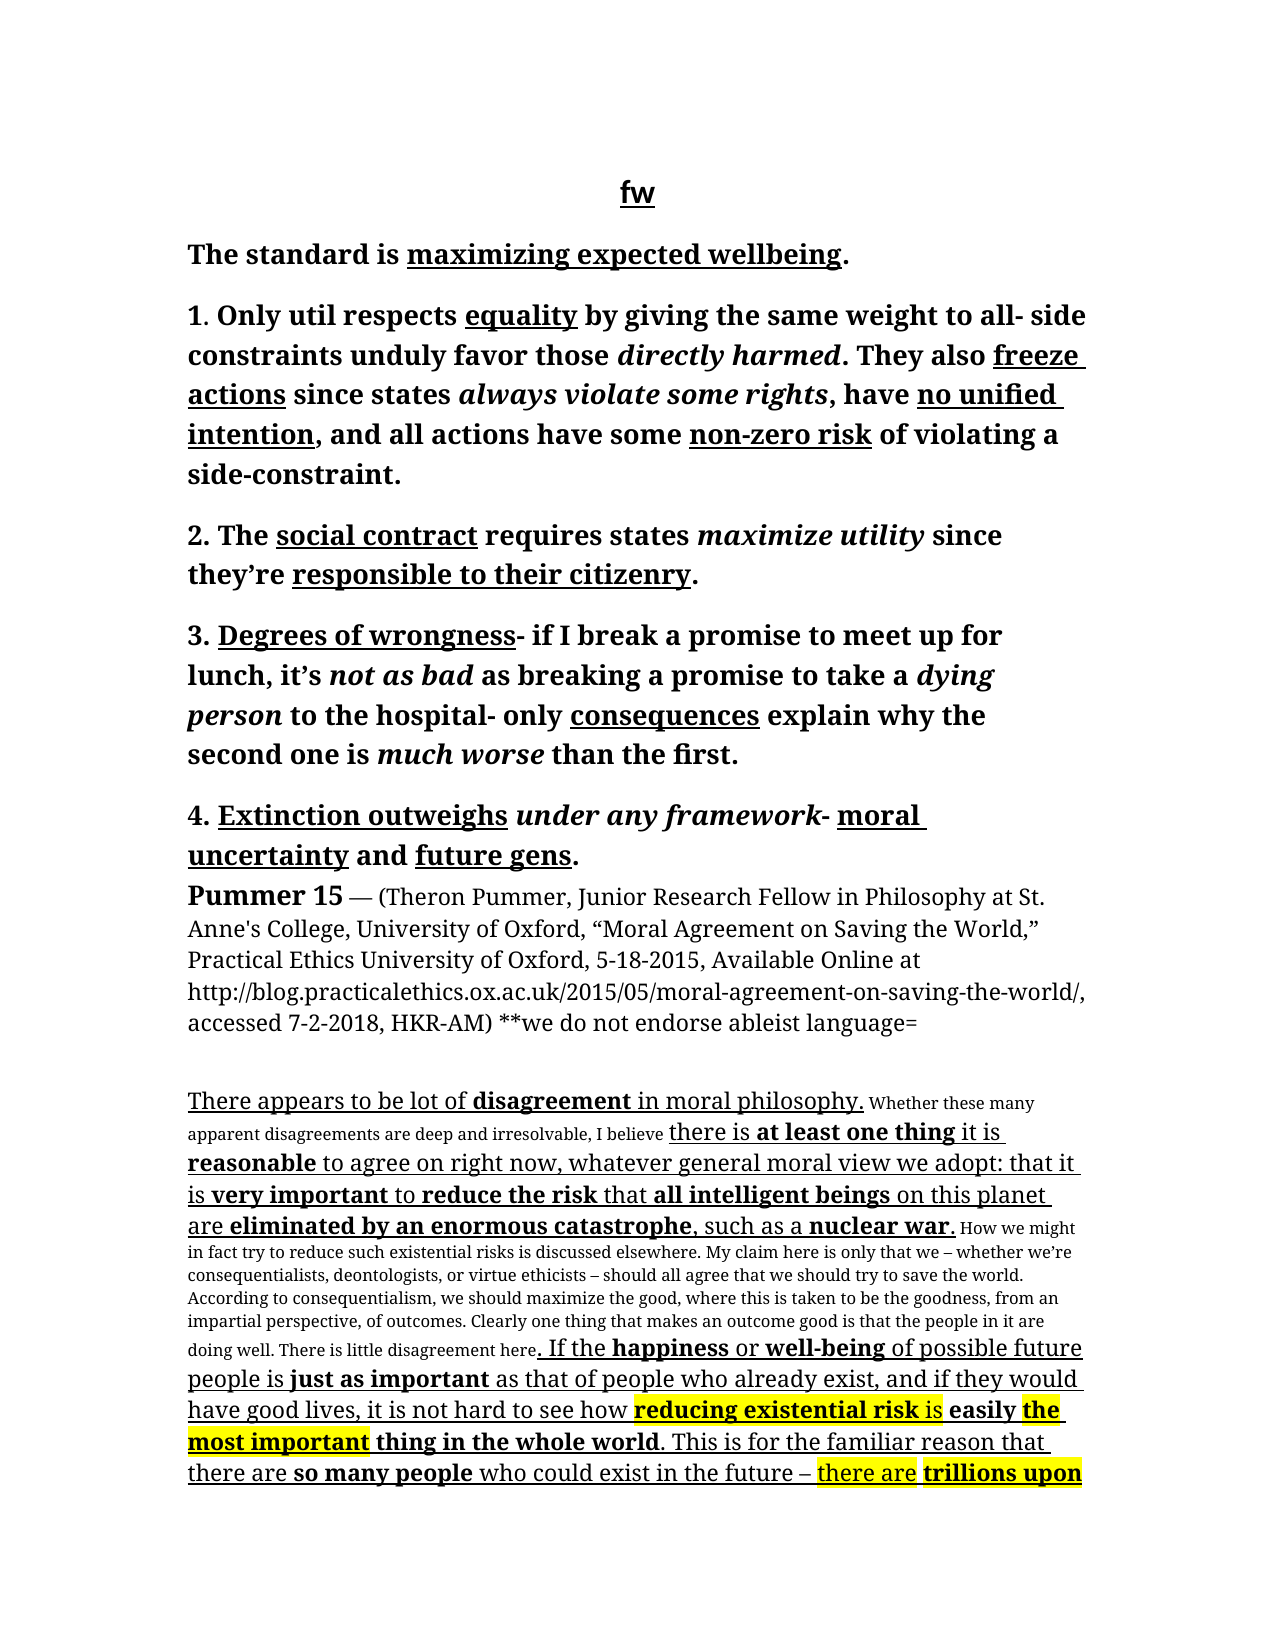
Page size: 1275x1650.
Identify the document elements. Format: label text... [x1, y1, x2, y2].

subtitle The standard is maximizing expected wellbeing. [187, 236, 1087, 272]
subtitle 2. The social contract requires states maximize utility since they’re responsible to their citizenry. [187, 516, 1087, 593]
subtitle 4. Extinction outweighs under any framework- moral uncertainty and future gens. [187, 796, 1087, 873]
subtitle 3. Degrees of wrongness- if I break a promise to meet up for lunch, it’s not as bad as breaking a promise to take a dying person to the hospital- only consequences explain why the second one is much worse than the first. [187, 616, 1087, 773]
text Pummer 15 — (Theron Pummer, Junior Research Fellow in Philosophy at St. Anne's College, University of Oxford, “Moral Agreement on Saving the World,” Practical Ethics University of Oxford, 5-18-2015, Available Online at http://blog.practicalethics.ox.ac.uk/2015/05/moral-agreement-on-saving-the-world/, accessed 7-2-2018, HKR-AM) **we do not endorse ableist language= [187, 876, 1087, 1038]
subtitle fw [187, 171, 1087, 212]
subtitle 1. Only util respects equality by giving the same weight to all- side constraints unduly favor those directly harmed. They also freeze actions since states always violate some rights, have no unified intention, and all actions have some non-zero risk of violating a side-constraint. [187, 296, 1087, 492]
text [187, 1085, 1087, 1488]
